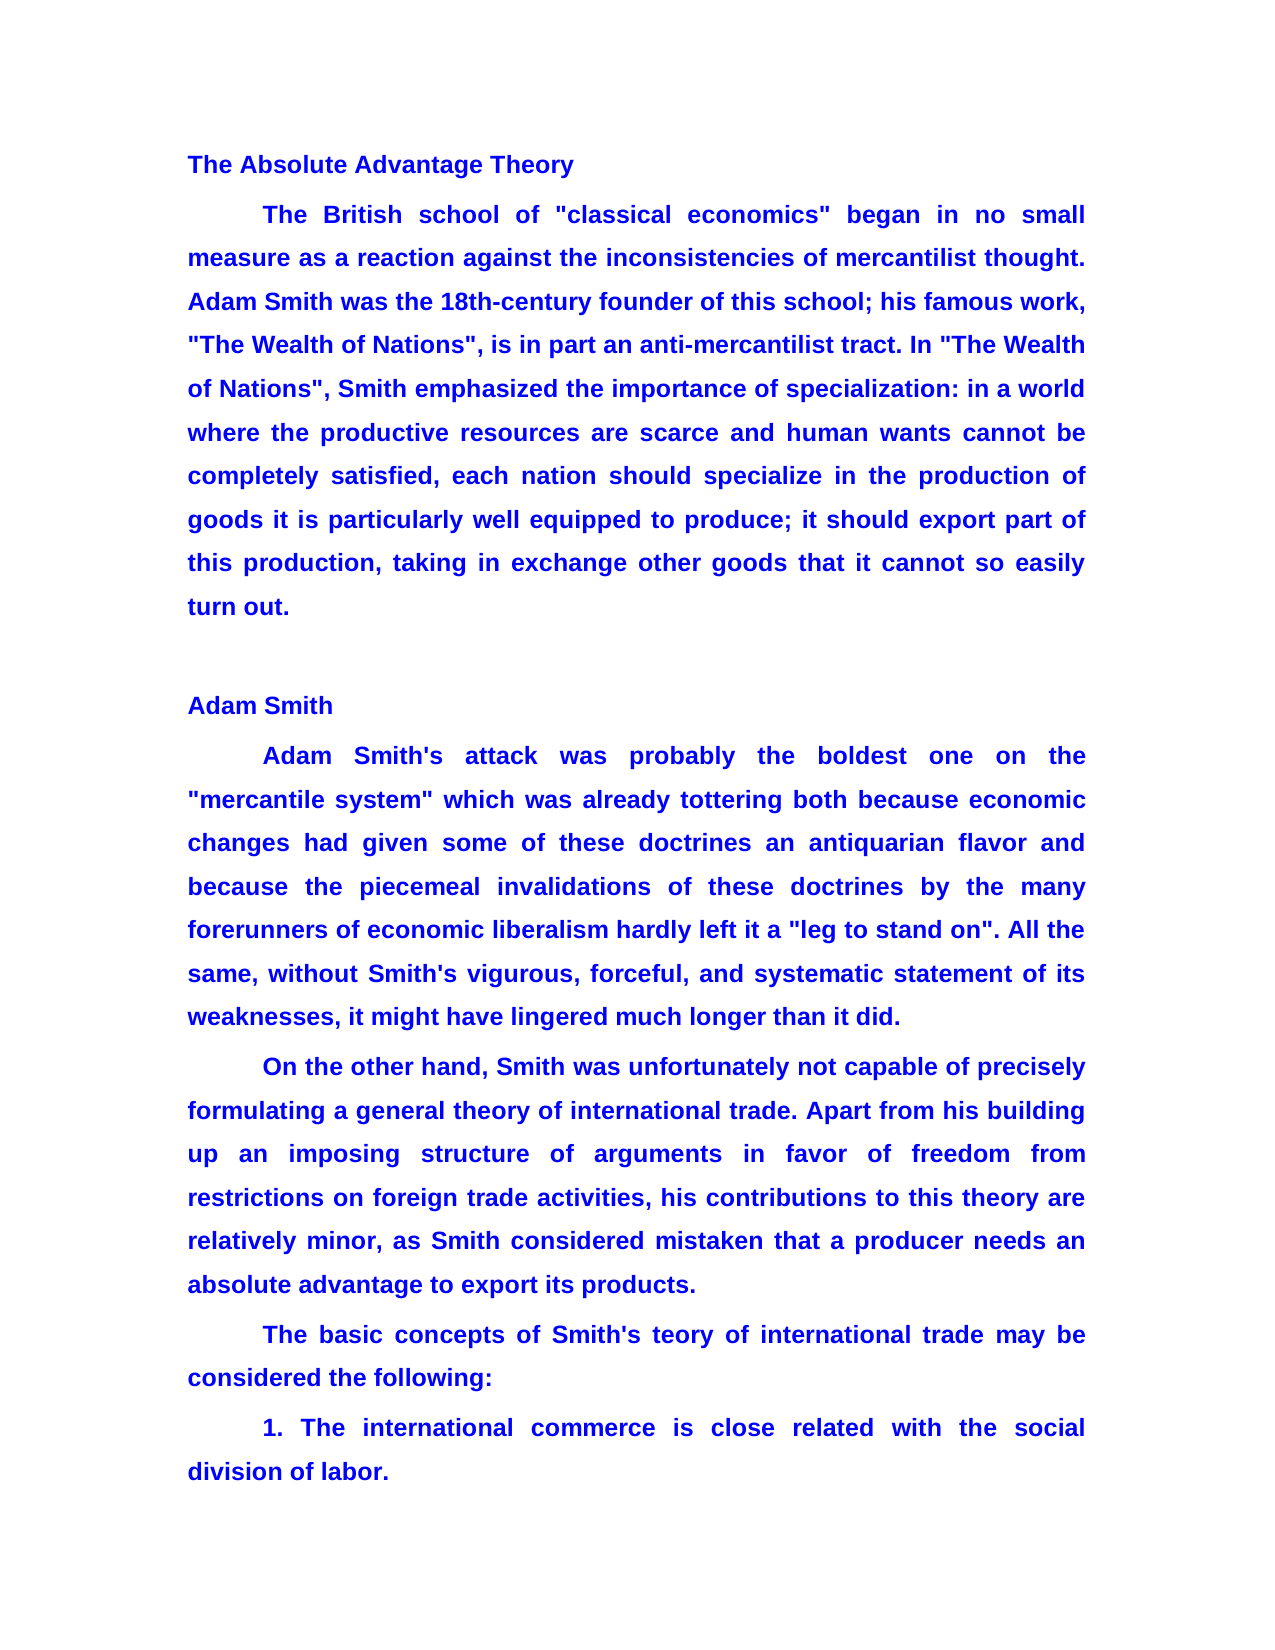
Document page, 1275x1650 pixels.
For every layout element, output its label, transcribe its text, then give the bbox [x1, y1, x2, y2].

text On the other hand, Smith was unfortunately not capable of precisely formulating a general theory of international trade. Apart from his building up an imposing structure of arguments in favor of freedom from restrictions on foreign trade activities, his contributions to this theory are relatively minor, as Smith considered mistaken that a producer needs an absolute advantage to export its products. [187, 1052, 1087, 1299]
subtitle The Absolute Advantage Theory [187, 150, 1087, 179]
text 1. The international commerce is close related with the social division of labor. [187, 1413, 1087, 1486]
text The basic concepts of Smith's teory of international trade may be considered the following: [187, 1319, 1087, 1392]
text Adam Smith's attack was probably the boldest one on the "mercantile system" which was already tottering both because economic changes had given some of these doctrines an antiquarian flavor and because the piecemeal invalidations of these doctrines by the many forerunners of economic liberalism hardly left it a "leg to stand on". All the same, without Smith's vigurous, forceful, and systematic statement of its weaknesses, it might have lingered much longer than it did. [187, 741, 1087, 1031]
text The British school of "classical economics" began in no small measure as a reaction against the inconsistencies of mercantilist thought. Adam Smith was the 18th-century founder of this school; his famous work, "The Wealth of Nations", is in part an anti-mercantilist tract. In "The Wealth of Nations", Smith emphasized the importance of specialization: in a world where the productive resources are scarce and human wants cannot be completely satisfied, each nation should specialize in the production of goods it is particularly well equipped to produce; it should export part of this production, taking in exchange other goods that it cannot so easily turn out. [187, 200, 1087, 621]
subtitle Adam Smith [187, 691, 1087, 720]
